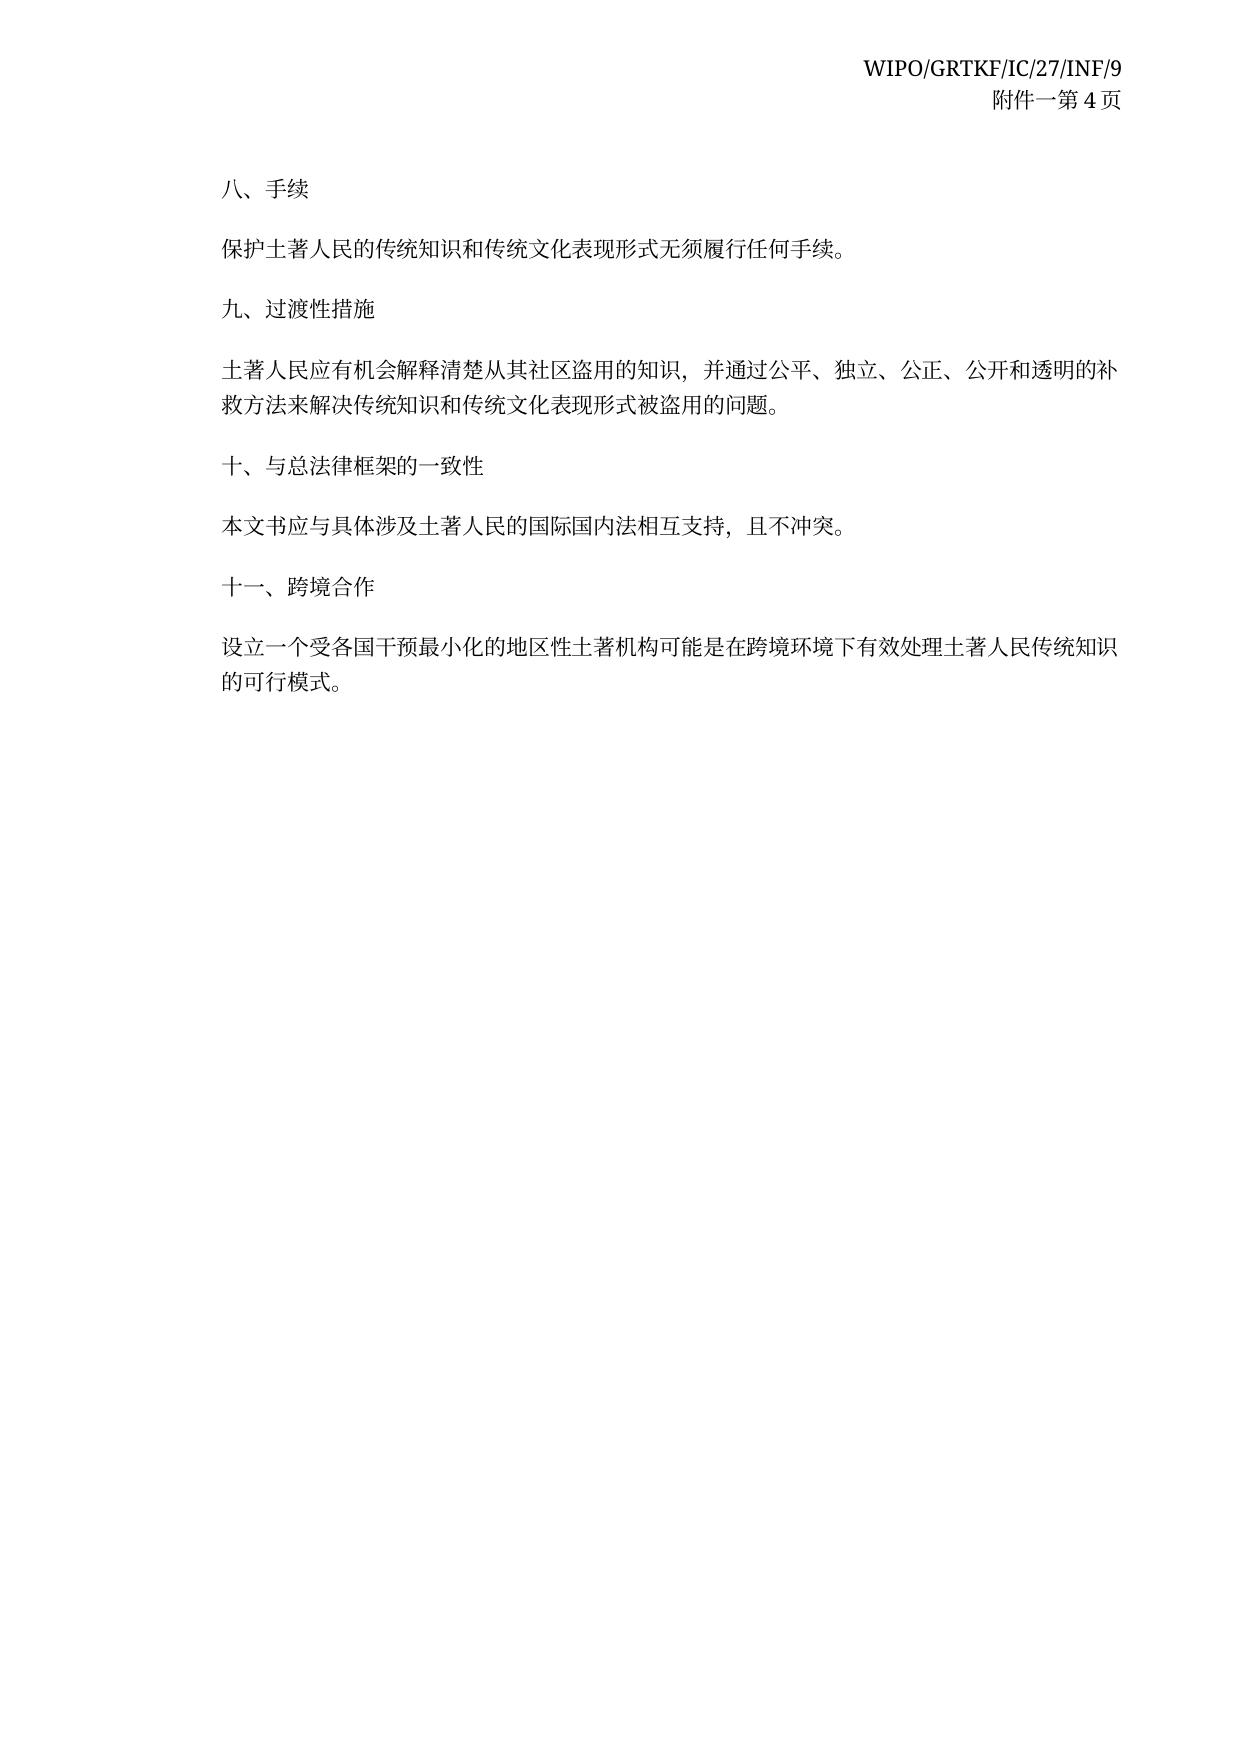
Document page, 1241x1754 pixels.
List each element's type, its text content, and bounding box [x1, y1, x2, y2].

text 九、过渡性措施 [222, 289, 1122, 324]
text 土著人民应有机会解释清楚从其社区盗用的知识，并通过公平、独立、公正、公开和透明的补救方法来解决传统知识和传统文化表现形式被盗用的问题。 [222, 349, 1122, 420]
text 保护土著人民的传统知识和传统文化表现形式无须履行任何手续。 [222, 228, 1122, 264]
text 本文书应与具体涉及土著人民的国际国内法相互支持，且不冲突。 [222, 505, 1122, 541]
text 设立一个受各国干预最小化的地区性土著机构可能是在跨境环境下有效处理土著人民传统知识的可行模式。 [222, 626, 1122, 697]
text 八、手续 [222, 168, 1122, 203]
text 十、与总法律框架的一致性 [222, 445, 1122, 480]
text 十一、跨境合作 [222, 566, 1122, 601]
